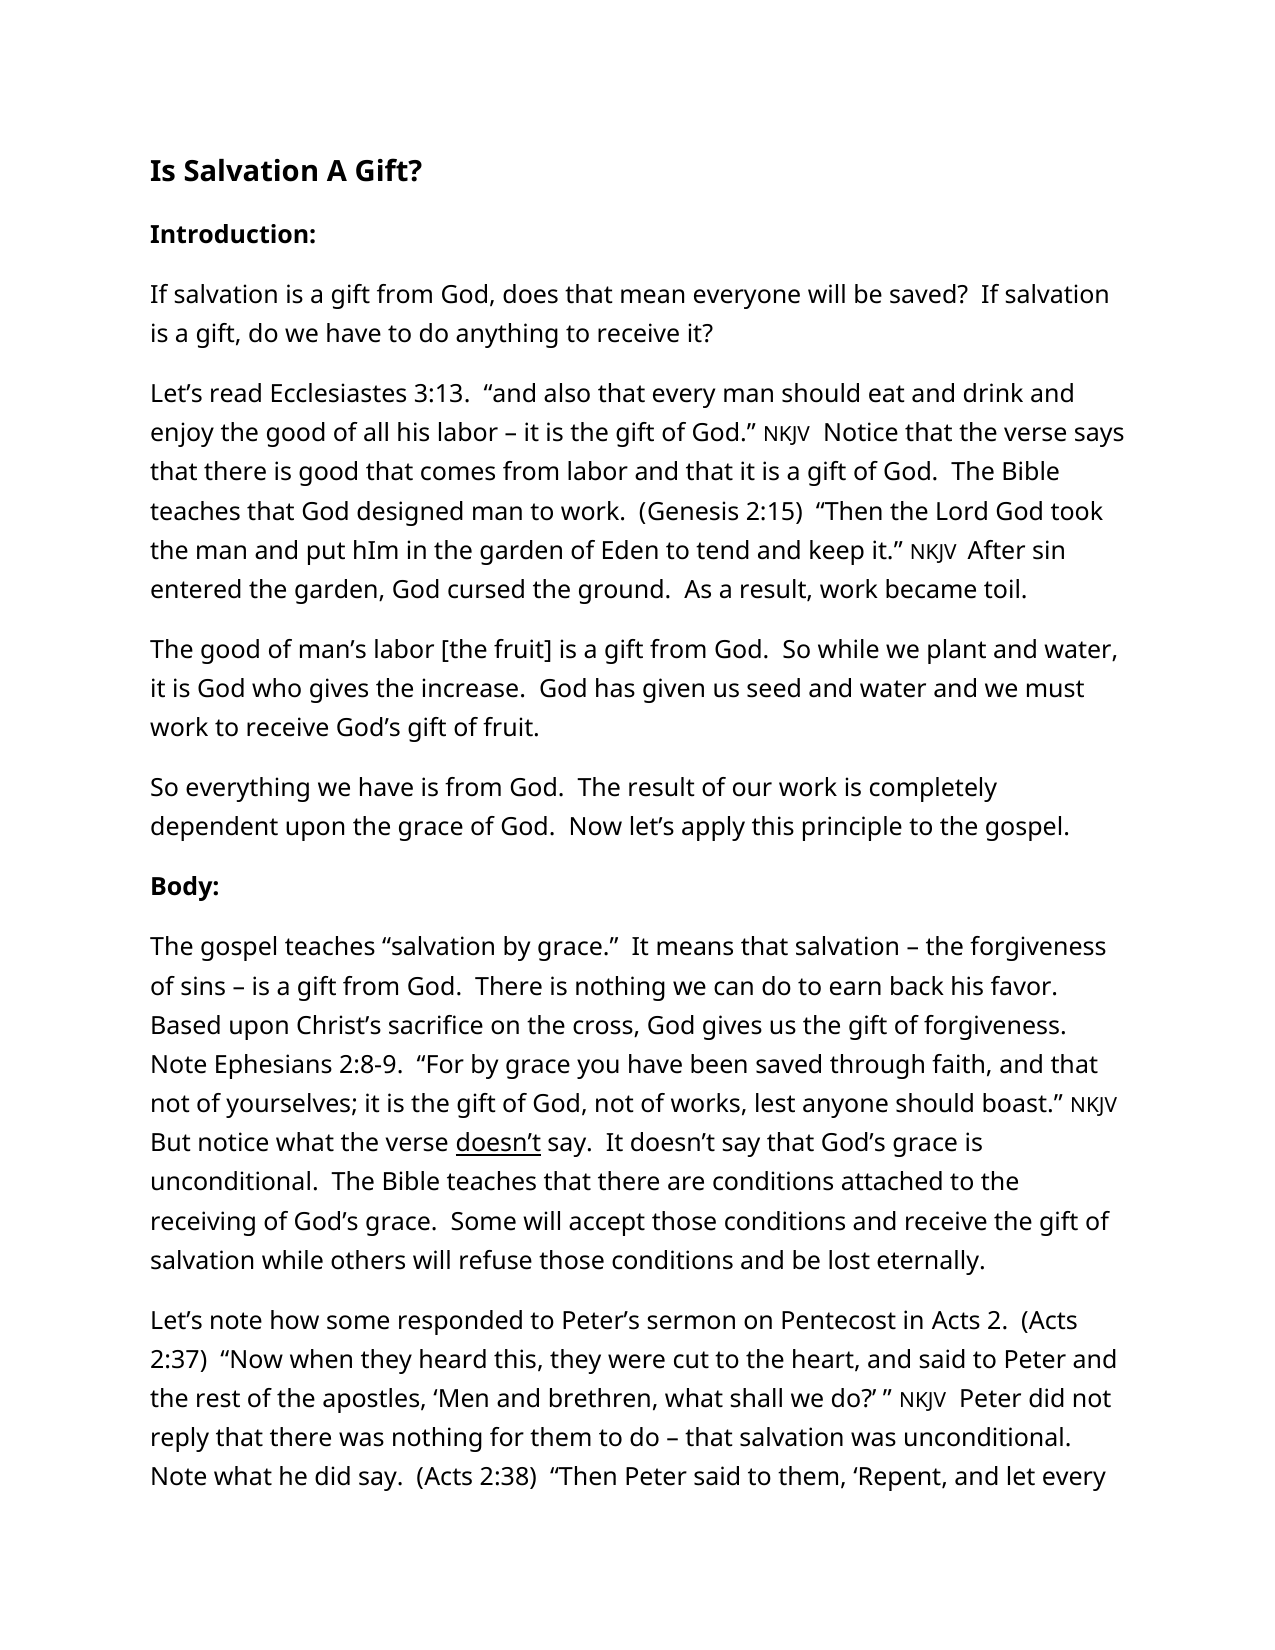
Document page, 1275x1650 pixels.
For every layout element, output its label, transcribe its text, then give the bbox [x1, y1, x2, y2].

text Is Salvation A Gift? [150, 150, 1125, 190]
text So everything we have is from God. The result of our work is completely dependent upon the grace of God. Now let’s apply this principle to the gospel. [150, 770, 1125, 843]
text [150, 1302, 1125, 1493]
text The gospel teaches “salvation by grace.” It means that salvation – the forgiveness of sins – is a gift from God. There is nothing we can do to earn back his favor. Based upon Christ’s sacrifice on the cross, God gives us the gift of forgiveness. Note Ephesians 2:8-9. “For by grace you have been saved through faith, and that not of yourselves; it is the gift of God, not of works, lest anyone should boast.” NKJV But notice what the verse doesn’t say. It doesn’t say that God’s grace is unconditional. The Bible teaches that there are conditions attached to the receiving of God’s grace. Some will accept those conditions and receive the gift of salvation while others will refuse those conditions and be lost eternally. [150, 929, 1125, 1276]
text Introduction: [150, 216, 1125, 251]
text Let’s read Ecclesiastes 3:13. “and also that every man should eat and drink and enjoy the good of all his labor – it is the gift of God.” NKJV Notice that the verse says that there is good that comes from labor and that it is a gift of God. The Bible teaches that God designed man to work. (Genesis 2:15) “Then the Lord God took the man and put hIm in the garden of Eden to tend and keep it.” NKJV After sin entered the garden, God cursed the ground. As a result, work became toil. [150, 376, 1125, 606]
text Body: [150, 869, 1125, 903]
text If salvation is a gift from God, does that mean everyone will be saved? If salvation is a gift, do we have to do anything to receive it? [150, 276, 1125, 350]
text The good of man’s labor [the fruit] is a gift from God. So while we plant and water, it is God who gives the increase. God has given us seed and water and we must work to receive God’s gift of fruit. [150, 631, 1125, 744]
